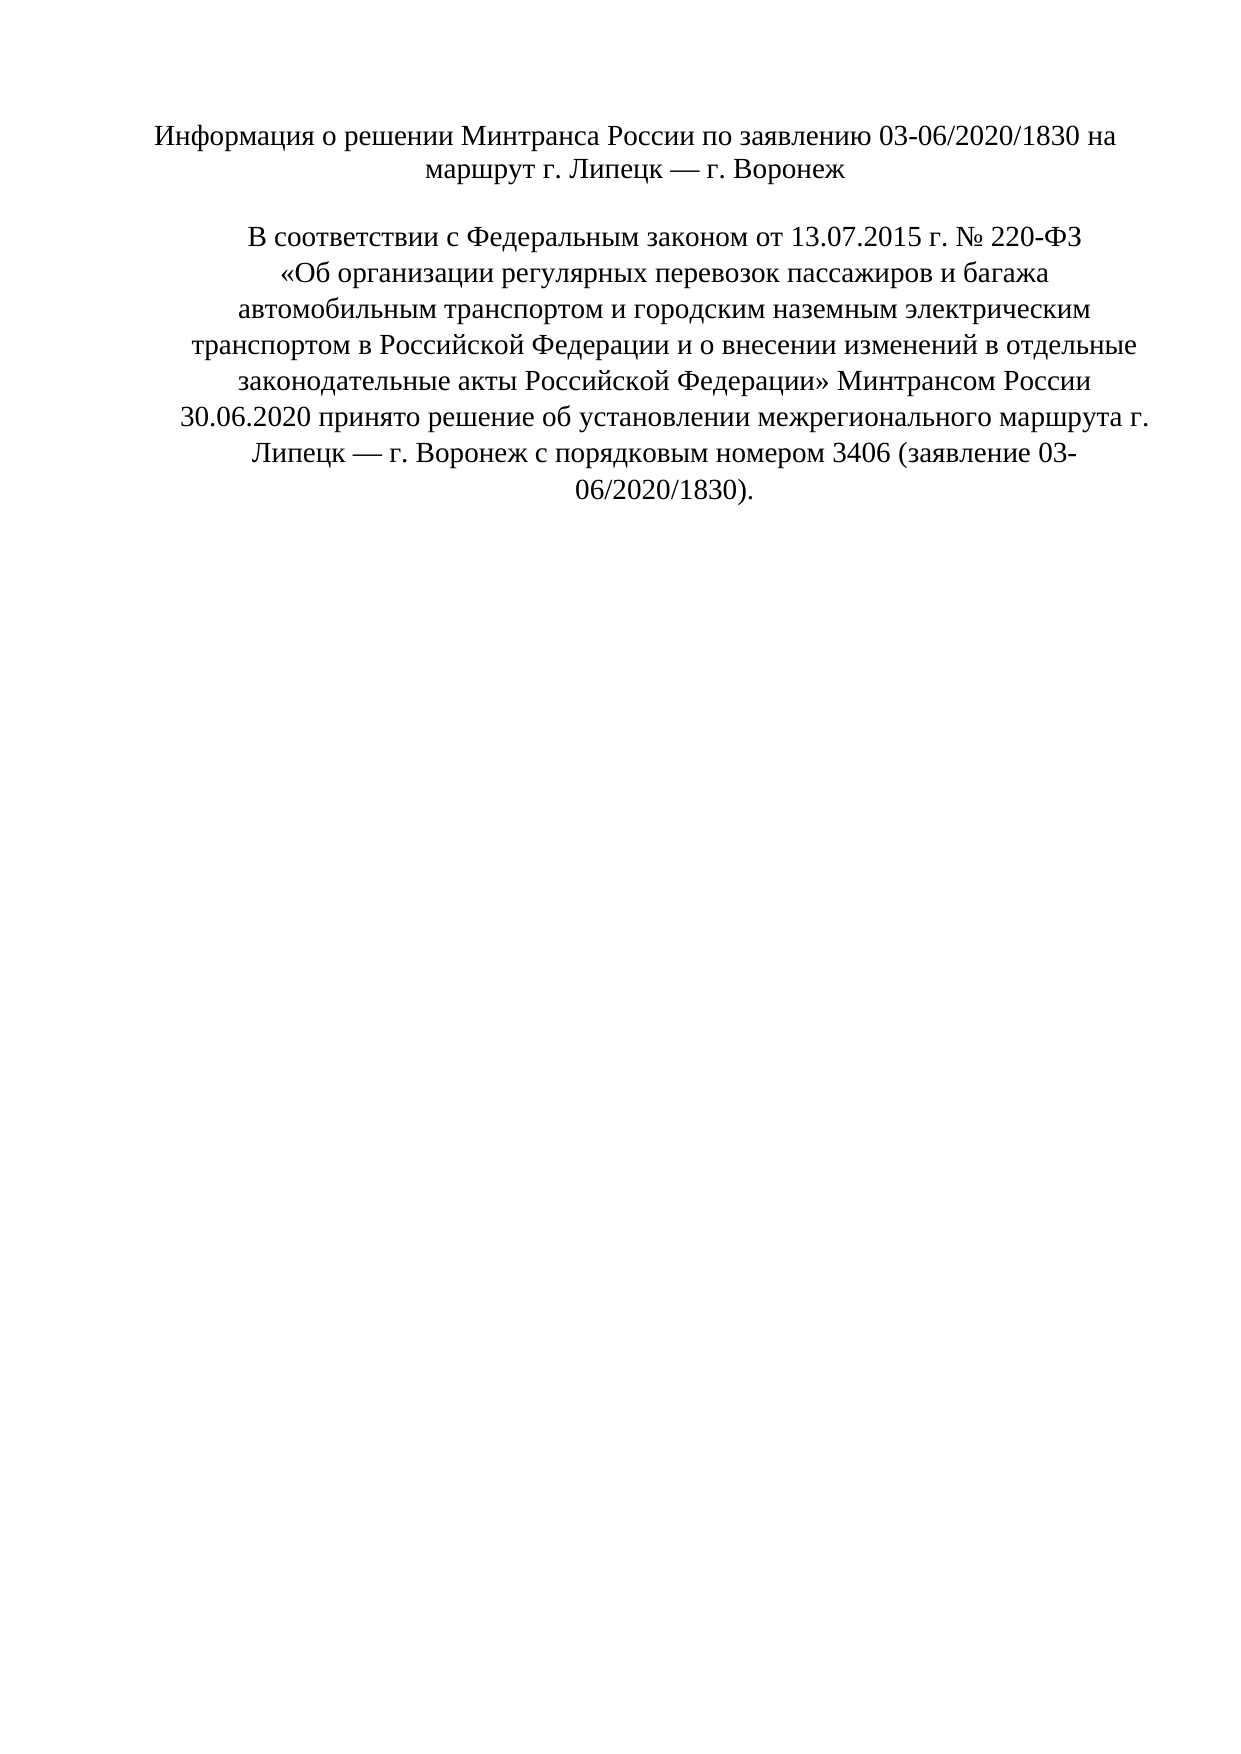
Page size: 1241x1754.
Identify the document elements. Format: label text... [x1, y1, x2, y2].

text Информация о решении Минтранса России по заявлению 03-06/2020/1830 на маршрут г. Липецк — г. Воронеж [118, 118, 1152, 185]
text В соответствии с Федеральным законом от 13.07.2015 г. № 220-ФЗ «Об организации регулярных перевозок пассажиров и багажа автомобильным транспортом и городским наземным электрическим транспортом в Российской Федерации и о внесении изменений в отдельные законодательные акты Российской Федерации» Минтрансом России 30.06.2020 принято решение об установлении межрегионального маршрута г. Липецк — г. Воронеж с порядковым номером 3406 (заявление 03-06/2020/1830). [177, 219, 1152, 505]
